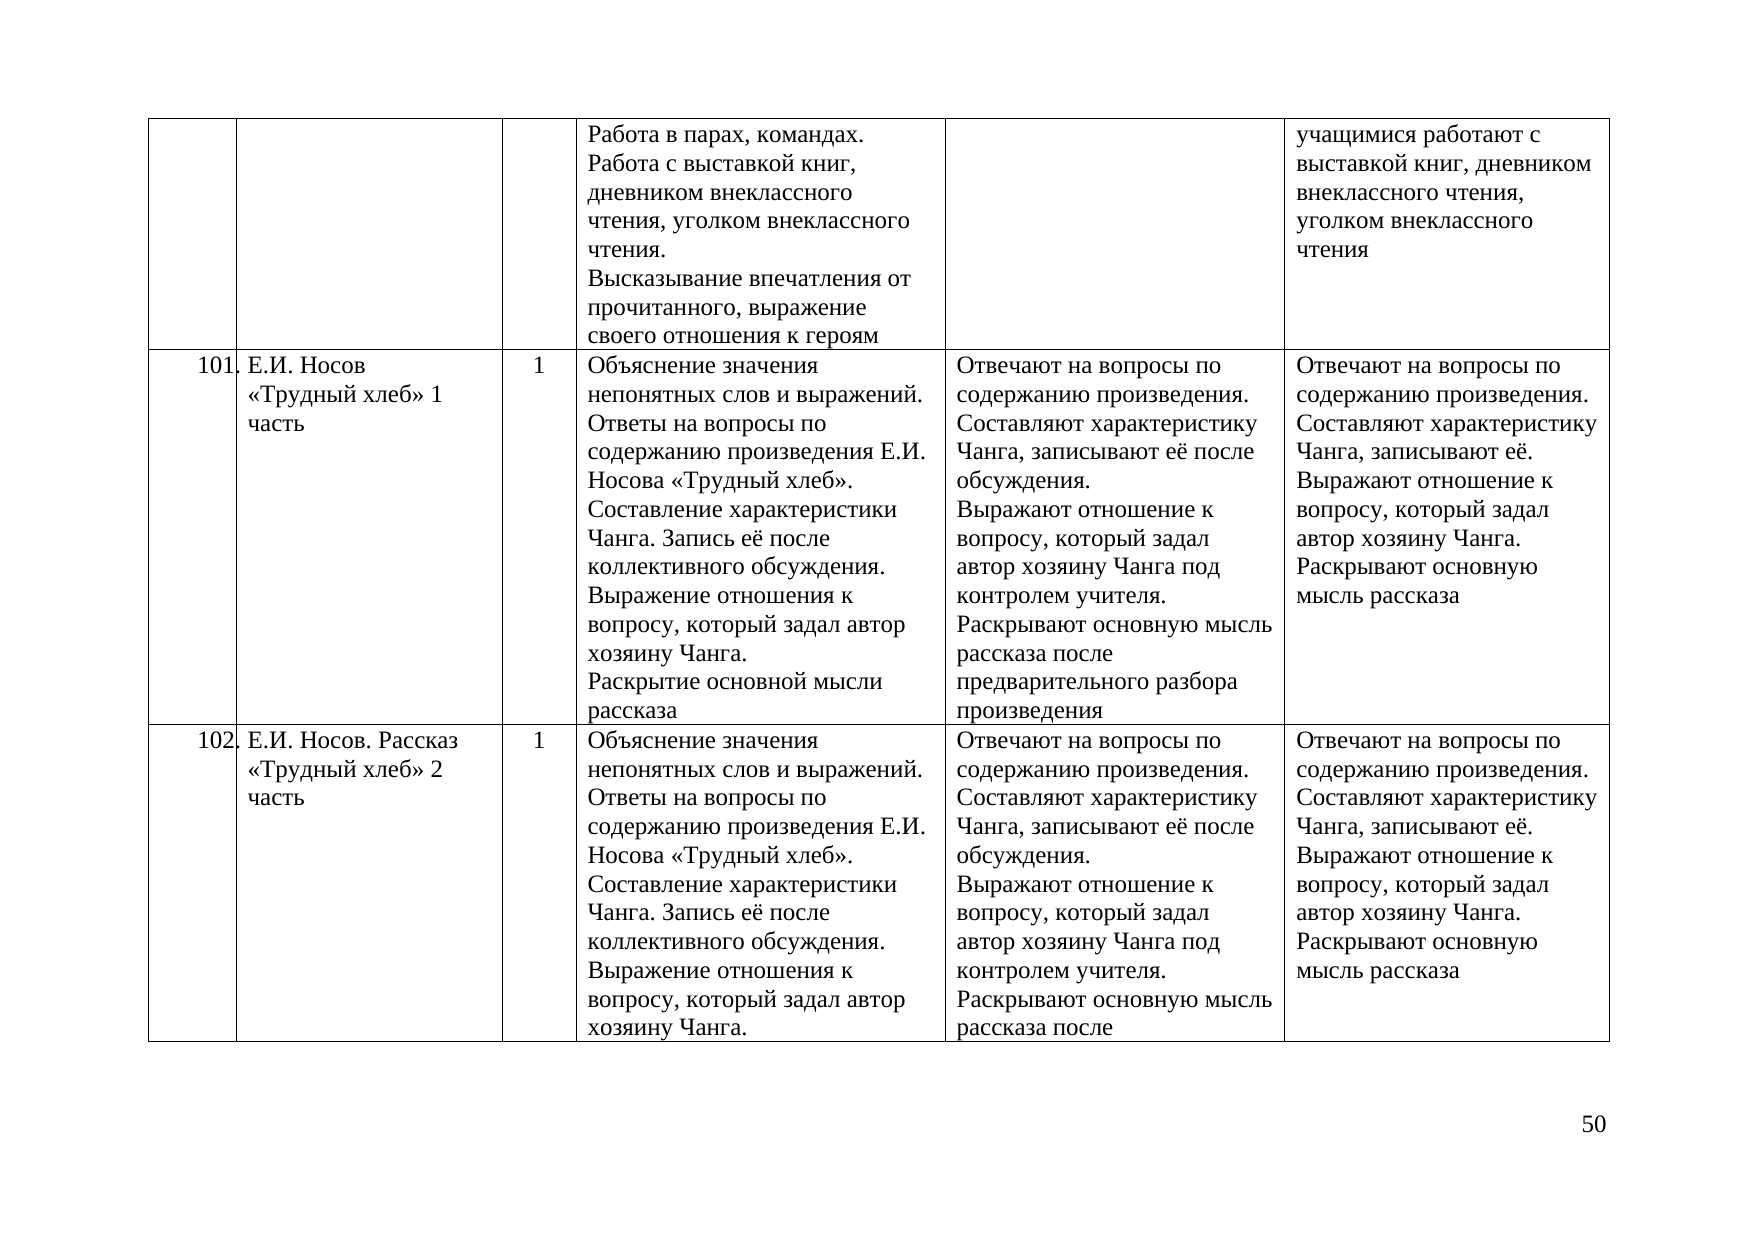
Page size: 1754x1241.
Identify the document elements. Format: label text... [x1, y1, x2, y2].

table_cell 1 [503, 350, 576, 724]
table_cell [1285, 725, 1609, 1041]
table_cell 1 [503, 119, 576, 349]
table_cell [237, 725, 502, 1041]
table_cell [577, 119, 945, 349]
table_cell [237, 119, 502, 349]
table_cell [149, 119, 236, 349]
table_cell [946, 119, 1284, 349]
table_cell [149, 350, 236, 724]
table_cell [1285, 119, 1609, 349]
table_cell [946, 725, 1284, 1041]
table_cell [577, 725, 945, 1041]
table_cell [149, 725, 236, 1041]
table_cell 1 [503, 725, 576, 1041]
table_cell Е.И. Носов «Трудный хлеб» 1 часть [237, 350, 502, 724]
